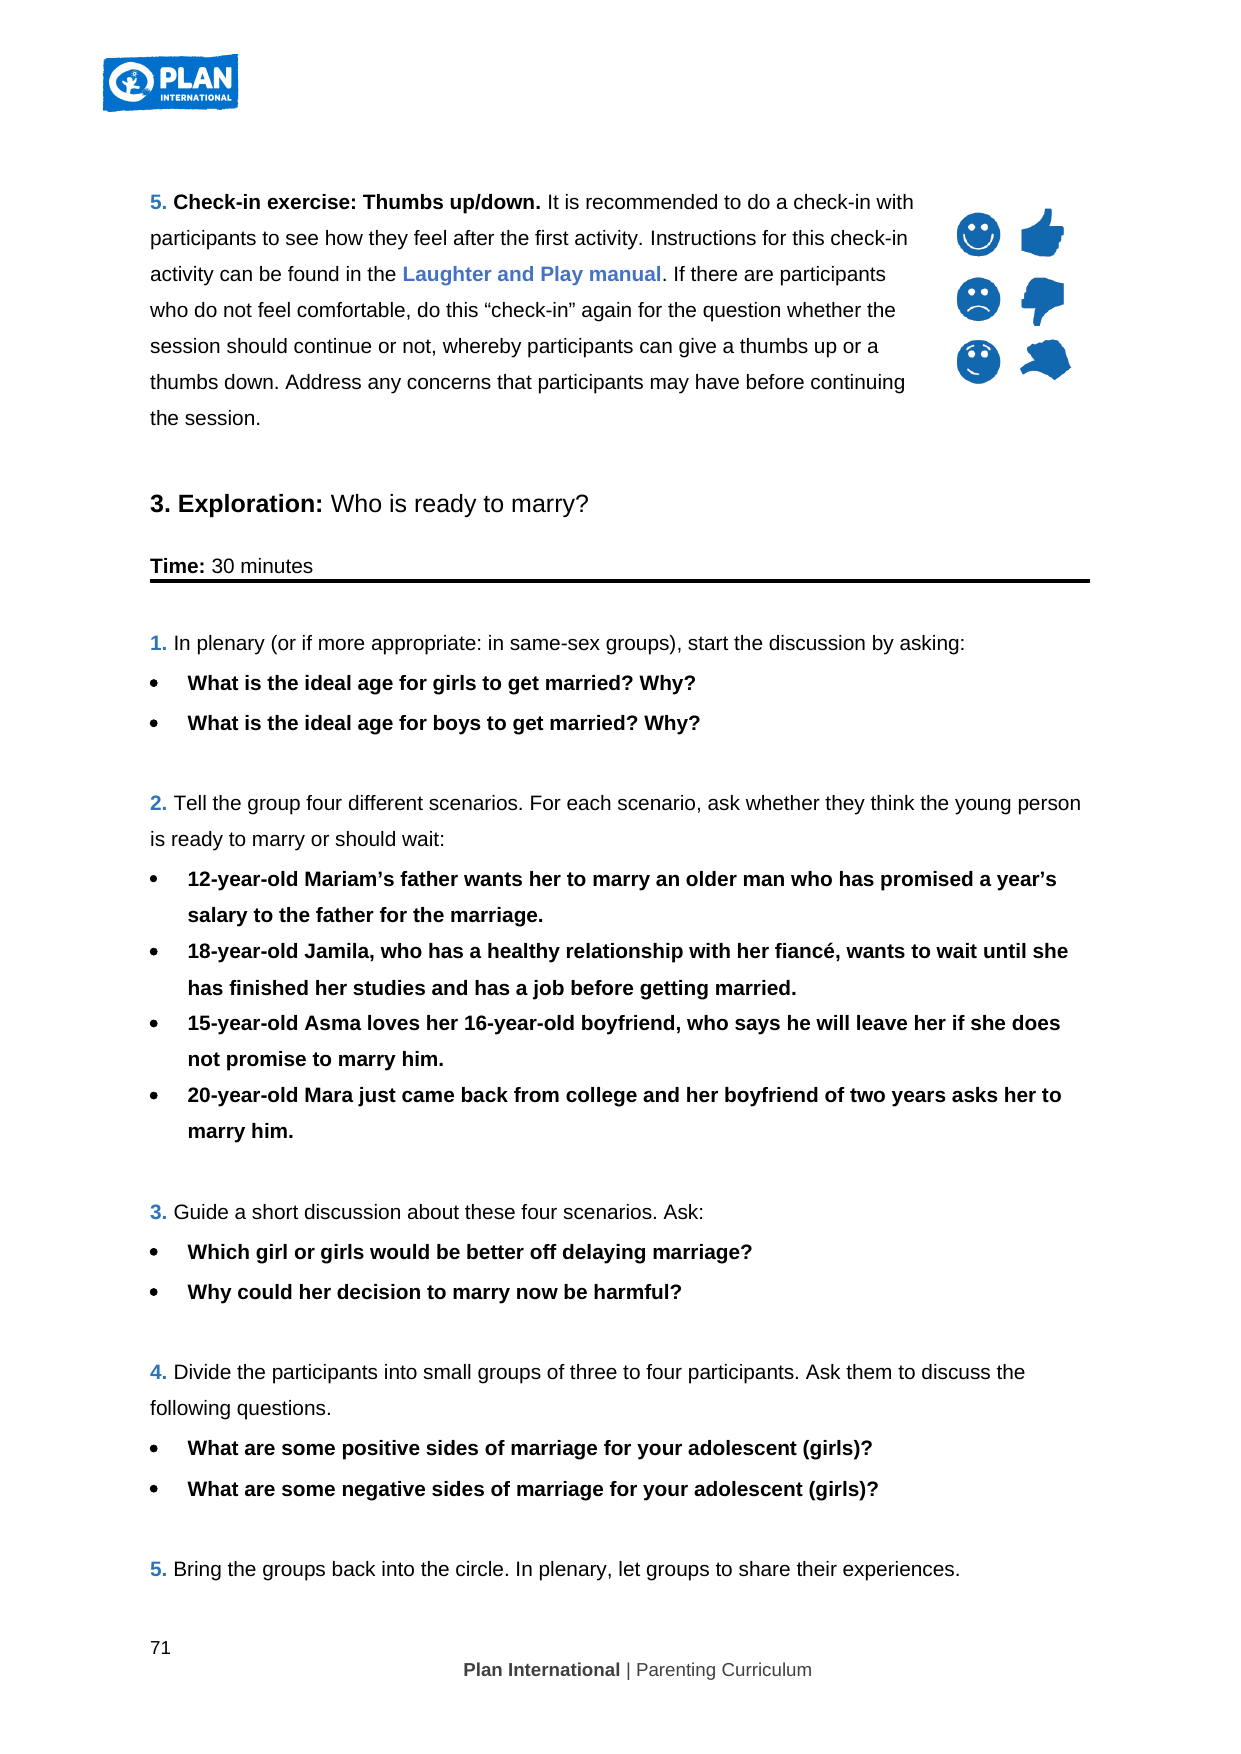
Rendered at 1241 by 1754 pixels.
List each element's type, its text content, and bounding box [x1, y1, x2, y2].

text 4. Divide the participants into small groups of three to four participants. Ask them to discuss the following questions. [150, 1360, 1090, 1420]
text 1. In plenary (or if more appropriate: in same-sex groups), start the discussion by asking: [150, 631, 1090, 654]
text 5. Check-in exercise: Thumbs up/down. It is recommended to do a check-in with participants to see how they feel after the first activity. Instructions for this check-in activity can be found in the Laughter and Play manual. If there are participants who do not feel comfortable, do this “check-in” again for the question whether the session should continue or not, whereby participants can give a thumbs up or a thumbs down. Address any concerns that participants may have before continuing the session. [150, 190, 1090, 430]
text Time: 30 minutes [150, 553, 1090, 579]
list What are some negative sides of marriage for your adolescent (girls)? [150, 1476, 1090, 1500]
list 18-year-old Jamila, who has a healthy relationship with her fiancé, wants to wait until she has finished her studies and has a job before getting married. [150, 939, 1090, 999]
list 20-year-old Mara just came back from college and her boyfriend of two years asks her to marry him. [150, 1083, 1090, 1143]
text 3. Exploration: Who is ready to marry? [150, 489, 1090, 518]
list What is the ideal age for girls to get married? Why? [150, 671, 1090, 695]
list Why could her decision to marry now be harmful? [150, 1280, 1090, 1304]
picture [102, 54, 239, 112]
text 3. Guide a short discussion about these four scenarios. Ask: [150, 1199, 1090, 1223]
text 2. Tell the group four different scenarios. For each scenario, ask whether they think the young person is ready to marry or should wait: [150, 791, 1090, 851]
list 15-year-old Asma loves her 16-year-old boyfriend, who says he will leave her if she does not promise to marry him. [150, 1011, 1090, 1071]
picture [947, 198, 1082, 391]
text 5. Bring the groups back into the circle. In plenary, let groups to share their experiences. [150, 1557, 1090, 1581]
list What are some positive sides of marriage for your adolescent (girls)? [150, 1436, 1090, 1460]
list Which girl or girls would be better off delaying marriage? [150, 1239, 1090, 1264]
list 12-year-old Mariam’s father wants her to marry an older man who has promised a year’s salary to the father for the marriage. [150, 867, 1090, 927]
list What is the ideal age for boys to get married? Why? [150, 711, 1090, 735]
